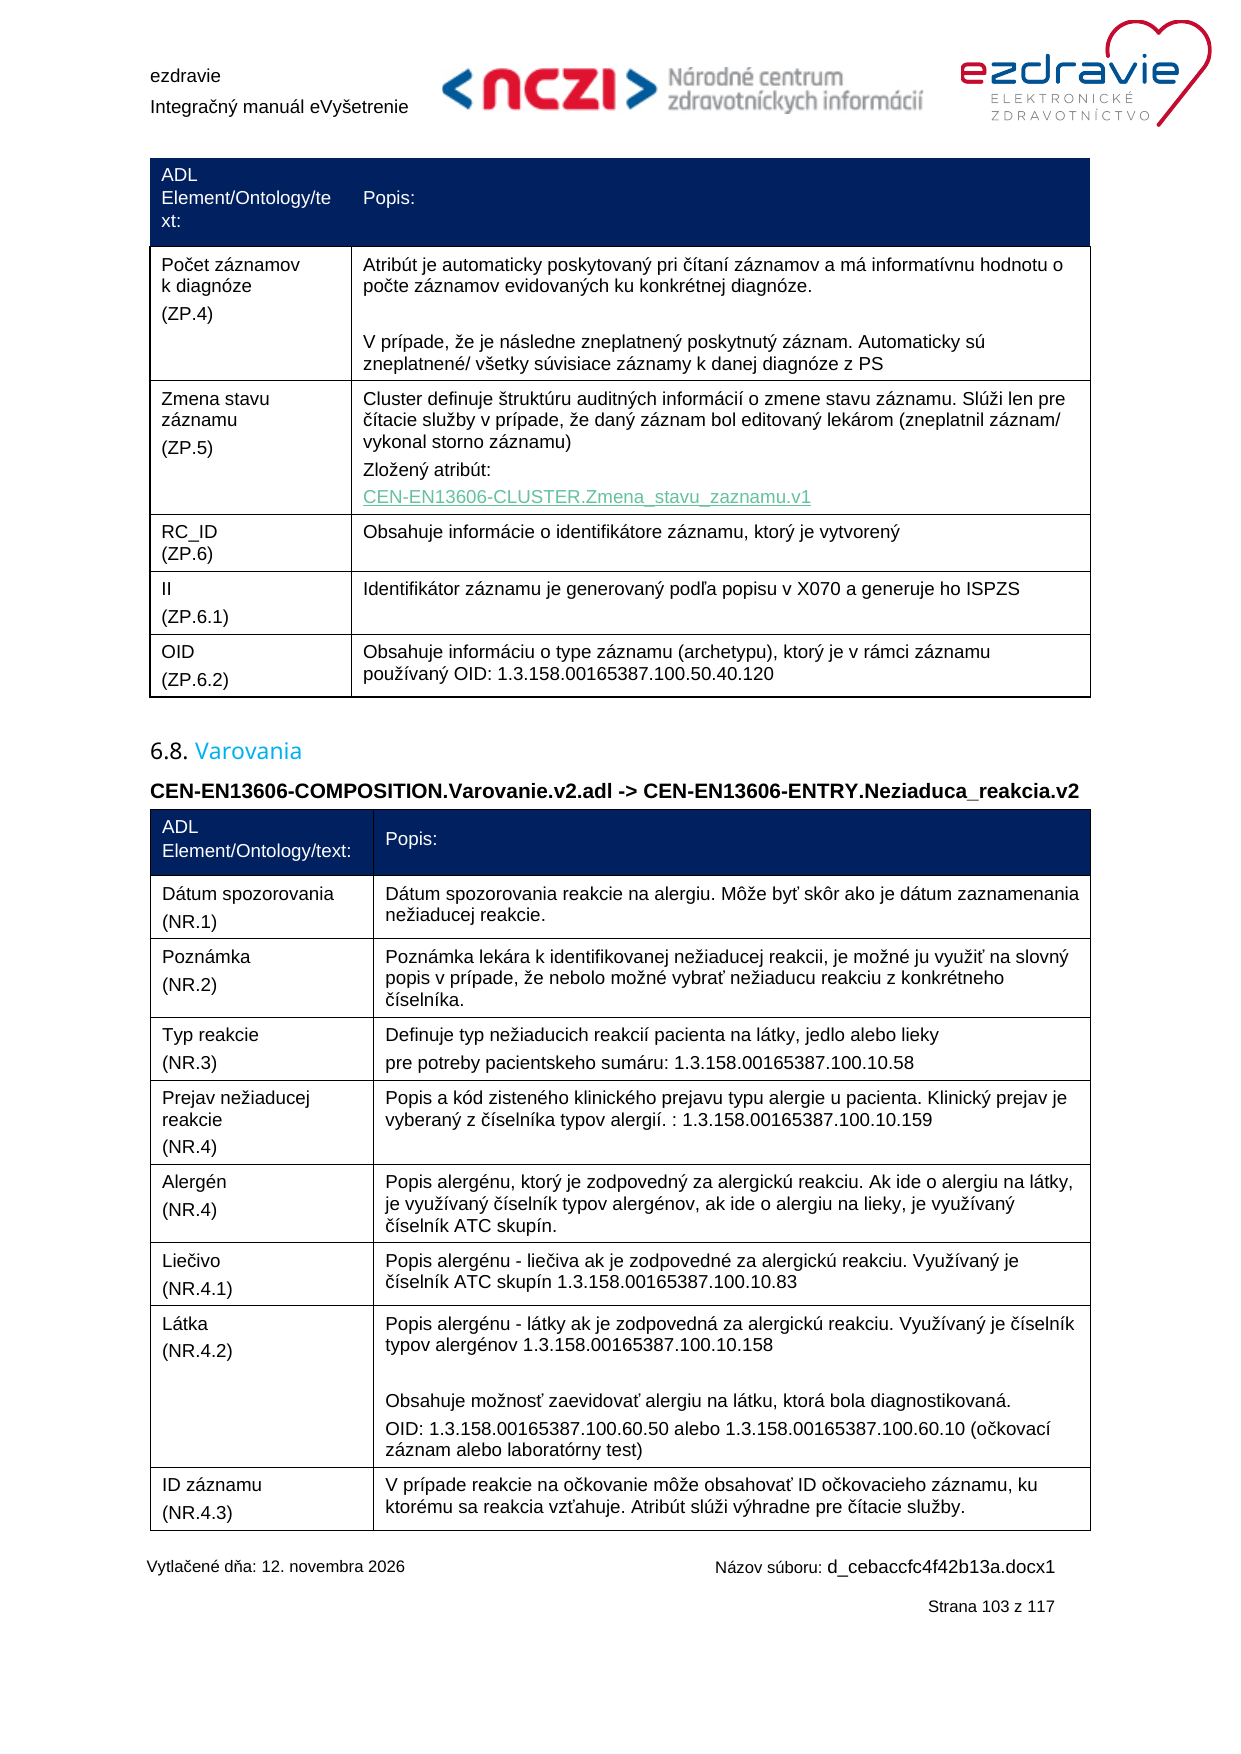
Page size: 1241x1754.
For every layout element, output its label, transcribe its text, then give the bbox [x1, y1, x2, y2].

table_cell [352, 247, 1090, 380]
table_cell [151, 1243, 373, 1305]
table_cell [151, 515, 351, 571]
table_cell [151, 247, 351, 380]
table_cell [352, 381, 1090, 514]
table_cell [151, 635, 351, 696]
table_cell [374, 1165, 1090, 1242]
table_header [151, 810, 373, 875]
picture [442, 67, 924, 114]
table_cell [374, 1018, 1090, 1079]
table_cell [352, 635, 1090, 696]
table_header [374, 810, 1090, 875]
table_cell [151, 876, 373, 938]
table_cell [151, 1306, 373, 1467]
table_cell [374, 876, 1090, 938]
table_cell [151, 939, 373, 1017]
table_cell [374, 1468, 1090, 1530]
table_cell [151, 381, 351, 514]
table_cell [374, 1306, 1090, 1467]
subtitle Varovania [150, 735, 1090, 766]
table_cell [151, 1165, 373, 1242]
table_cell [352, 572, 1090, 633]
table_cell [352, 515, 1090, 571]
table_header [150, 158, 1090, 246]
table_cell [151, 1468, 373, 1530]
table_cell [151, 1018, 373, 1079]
picture [961, 20, 1212, 127]
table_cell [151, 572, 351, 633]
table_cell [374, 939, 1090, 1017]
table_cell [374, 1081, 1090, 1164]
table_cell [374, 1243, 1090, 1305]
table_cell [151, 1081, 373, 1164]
text CEN-EN13606-COMPOSITION.Varovanie.v2.adl -> CEN-EN13606-ENTRY.Neziaduca_reakcia.v2 [150, 779, 1090, 803]
